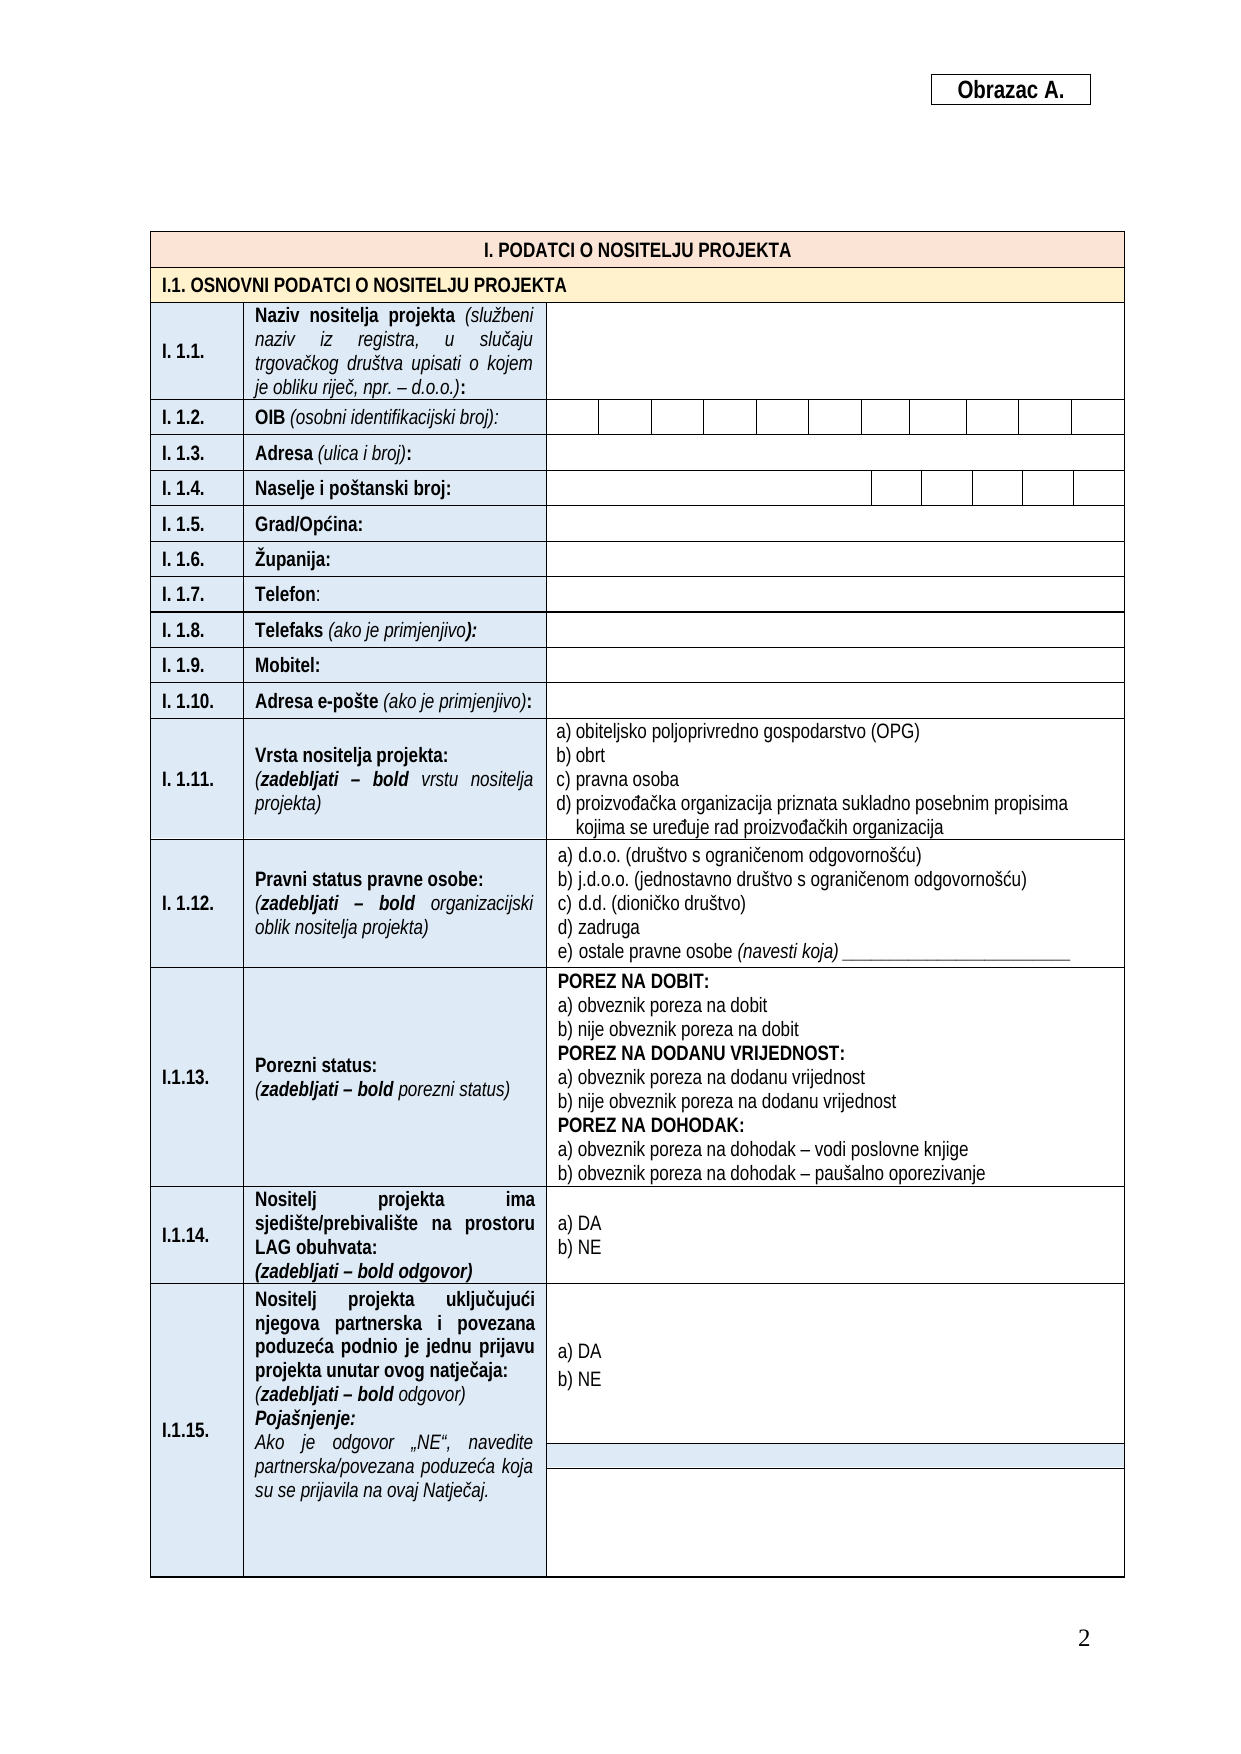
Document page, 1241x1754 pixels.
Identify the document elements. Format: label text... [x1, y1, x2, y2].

table_cell I. 1.10. [151, 683, 243, 718]
table_cell I.1.13. [151, 968, 243, 1186]
table_cell [547, 1469, 1124, 1576]
table_cell POREZ NA DOBIT: a) obveznik poreza na dobit b) nije obveznik poreza na dobit POREZ NA DODANU VRIJEDNOST: a) obveznik poreza na dodanu vrijednost b) nije obveznik poreza na dodanu vrijednost POREZ NA DOHODAK: a) obveznik poreza na dohodak – vodi poslovne knjige b) obveznik poreza na dohodak – paušalno oporezivanje [547, 968, 1124, 1186]
table_cell I. 1.4. [151, 471, 243, 505]
table_cell I. 1.8. [151, 613, 243, 647]
table_cell a) DA b) NE [547, 1187, 1124, 1283]
table_cell Nositelj projekta ima sjedište/prebivalište na prostoru LAG obuhvata: (zadebljati – bold odgovor) [244, 1187, 546, 1283]
table_cell Naziv nositelja projekta (službeni naziv iz registra, u slučaju trgovačkog društva upisati o kojem je obliku riječ, npr. – d.o.o.): [244, 303, 546, 399]
table_cell d.o.o. (društvo s ograničenom odgovornošću) j.d.o.o. (jednostavno društvo s ograničenom odgovornošću) d.d. (dioničko društvo) zadruga ostale pravne osobe (navesti koja) ________________________ [547, 840, 1124, 967]
table_cell [547, 471, 871, 505]
table_cell Telefon: [244, 577, 546, 611]
table_cell [922, 471, 972, 505]
table_cell [547, 577, 1124, 611]
table_cell Mobitel: [244, 648, 546, 682]
table_cell Adresa e-pošte (ako je primjenjivo): [244, 683, 546, 718]
table_cell a) DA b) NE [547, 1284, 1124, 1442]
table_cell I. 1.1. [151, 303, 243, 399]
table_cell I. 1.9. [151, 648, 243, 682]
table_cell I. 1.5. [151, 506, 243, 541]
table_cell Županija: [244, 542, 546, 576]
table_cell I. 1.3. [151, 435, 243, 470]
table_cell [547, 683, 1124, 718]
table_cell I. 1.12. [151, 840, 243, 967]
table_cell obiteljsko poljoprivredno gospodarstvo (OPG) obrt pravna osoba proizvođačka organizacija priznata sukladno posebnim propisima kojima se uređuje rad proizvođačkih organizacija [547, 719, 1124, 838]
table_cell Porezni status: (zadebljati – bold porezni status) [244, 968, 546, 1186]
table_cell [547, 506, 1124, 541]
table_cell [547, 435, 1124, 470]
table_cell [1023, 471, 1073, 505]
table_cell I. 1.11. [151, 719, 243, 838]
table_cell [1074, 471, 1124, 505]
table_cell [547, 542, 1124, 576]
table_cell [1072, 400, 1124, 434]
table_cell I. 1.2. [151, 400, 243, 434]
table_cell OIB (osobni identifikacijski broj): [244, 400, 546, 434]
table_cell Telefaks (ako je primjenjivo): [244, 613, 546, 647]
table_cell [862, 400, 909, 434]
table_cell [910, 400, 966, 434]
table_cell Pravni status pravne osobe: (zadebljati – bold organizacijski oblik nositelja projekta) [244, 840, 546, 967]
table_cell [547, 400, 598, 434]
table_cell I.1. OSNOVNI PODATCI O NOSITELJU PROJEKTA [151, 268, 1124, 302]
table_cell [973, 471, 1022, 505]
table_cell [652, 400, 703, 434]
table_cell I.1.14. [151, 1187, 243, 1283]
table_cell [547, 613, 1124, 647]
table_cell [599, 400, 651, 434]
table_cell I.1.15. [151, 1284, 243, 1576]
table_cell [967, 400, 1018, 434]
table_cell [872, 471, 921, 505]
table_cell I. 1.6. [151, 542, 243, 576]
table_cell [547, 648, 1124, 682]
table_cell [547, 303, 1124, 399]
table_cell [1019, 400, 1071, 434]
table_cell Grad/Općina: [244, 506, 546, 541]
table_cell I. 1.7. [151, 577, 243, 611]
table_cell [704, 400, 756, 434]
table_cell [809, 400, 861, 434]
table_cell Adresa (ulica i broj): [244, 435, 546, 470]
table_cell [547, 1444, 1124, 1467]
table_cell Vrsta nositelja projekta: (zadebljati – bold vrstu nositelja projekta) [244, 719, 546, 838]
table_header I. PODATCI O NOSITELJU PROJEKTA [151, 232, 1124, 267]
table_cell Naselje i poštanski broj: [244, 471, 546, 505]
table_cell [757, 400, 808, 434]
table_cell Nositelj projekta uključujući njegova partnerska i povezana poduzeća podnio je jednu prijavu projekta unutar ovog natječaja: (zadebljati – bold odgovor) Pojašnjenje: Ako je odgovor „NE“, navedite partnerska/povezana poduzeća koja su se prijavila na ovaj Natječaj. [244, 1284, 546, 1576]
